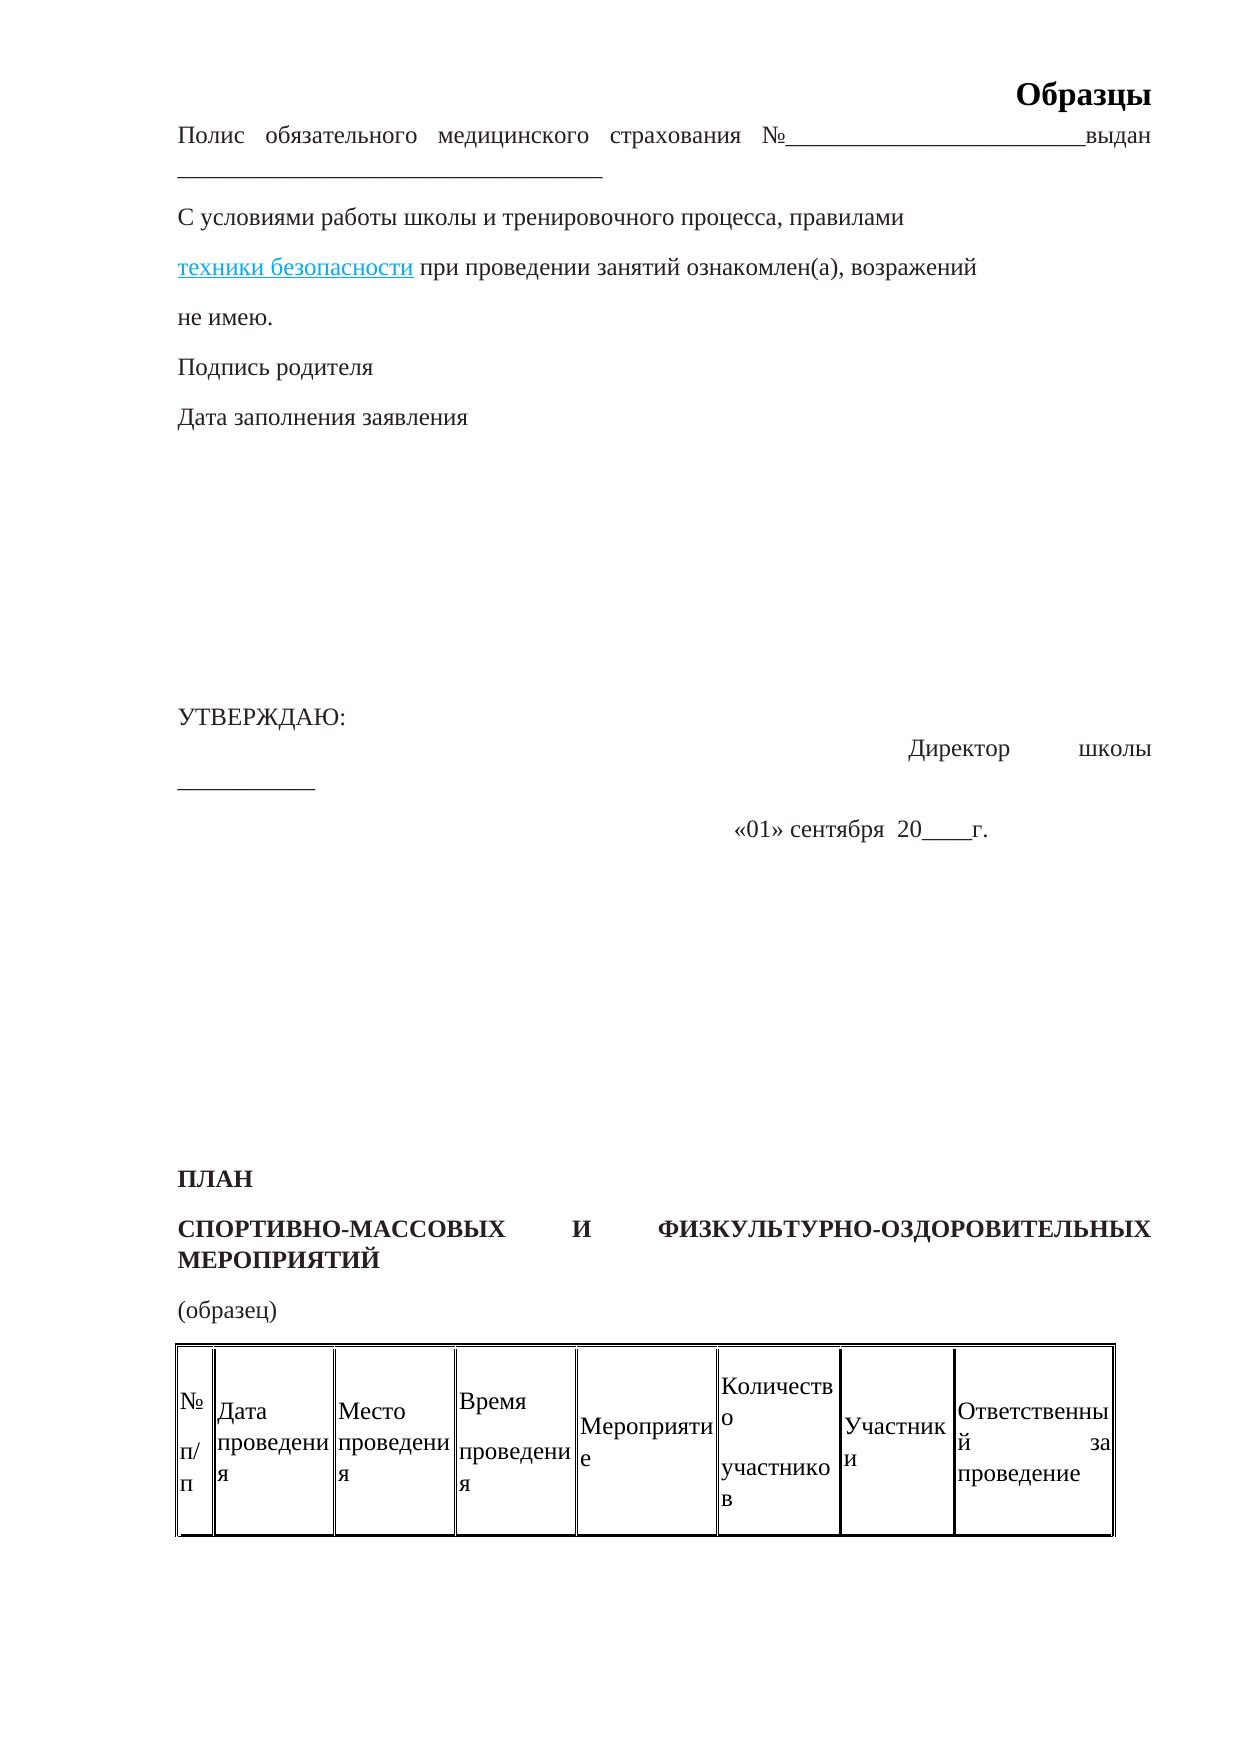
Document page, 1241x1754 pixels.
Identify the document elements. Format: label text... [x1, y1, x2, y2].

text ПЛАН [177, 1162, 1152, 1193]
table_header Время проведения [456, 1347, 577, 1534]
text Дата заполнения заявления [177, 399, 1152, 431]
text техники безопасности при проведении занятий ознакомлен(а), возражений [177, 249, 1152, 281]
table_header Участники [840, 1347, 954, 1534]
text С условиями работы школы и тренировочного процесса, правилами [177, 199, 1152, 231]
text УТВЕРЖДАЮ: Директор школы ___________ [177, 699, 1152, 793]
text Полис обязательного медицинского страхования №________________________выдан __________________________________ [177, 118, 1152, 181]
text (образец) [177, 1293, 1152, 1324]
table_header Количество участников [718, 1347, 840, 1534]
text не имею. [177, 299, 1152, 331]
table_header Мероприятие [577, 1347, 718, 1534]
table_header Ответственный за проведение [954, 1347, 1112, 1534]
text Подпись родителя [177, 349, 1152, 381]
text «01» сентября 20____г. [177, 812, 1152, 843]
table_header № п/п [178, 1345, 214, 1534]
table_header Дата проведения [214, 1347, 335, 1534]
text СПОРТИВНО-МАССОВЫХ И ФИЗКУЛЬТУРНО-ОЗДОРОВИТЕЛЬНЫХ МЕРОПРИЯТИЙ [177, 1212, 1152, 1274]
table_header Место проведения [335, 1347, 456, 1534]
